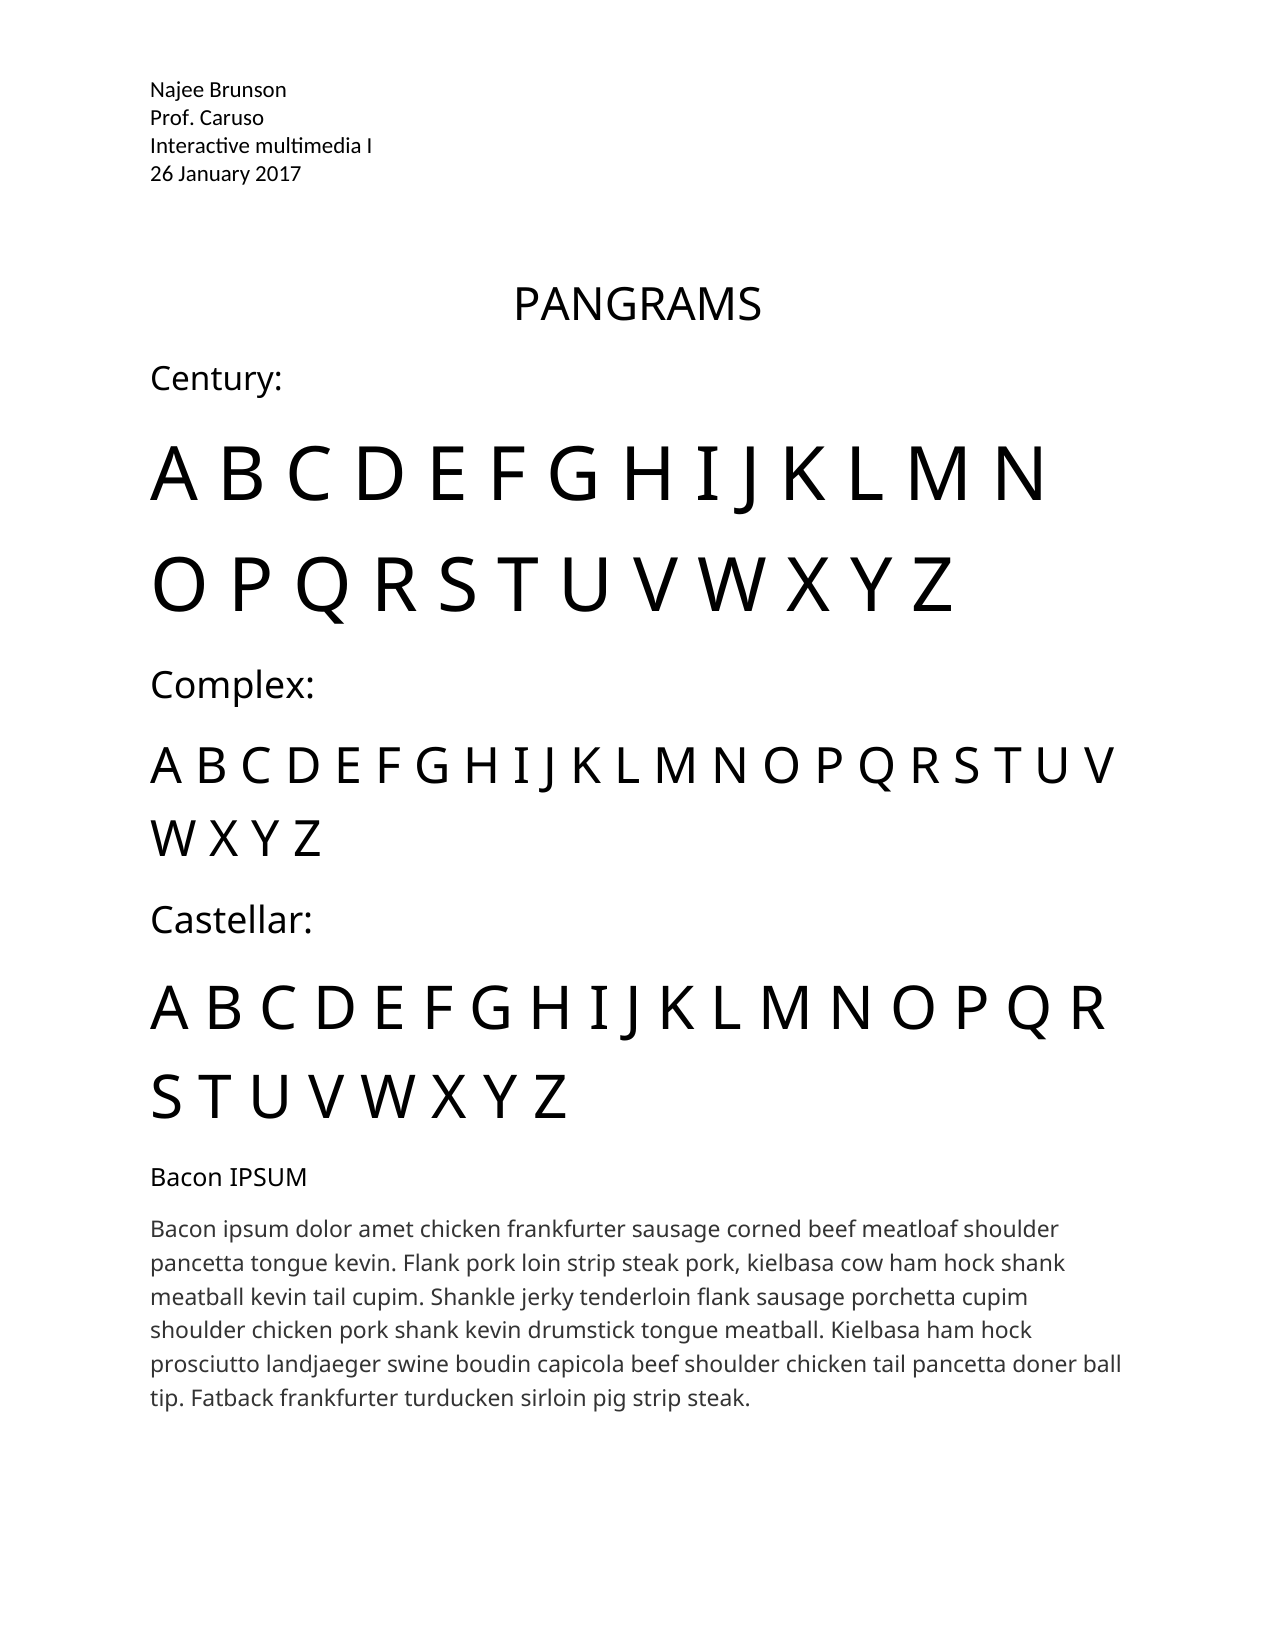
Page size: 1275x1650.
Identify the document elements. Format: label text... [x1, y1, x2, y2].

text Century: [150, 355, 1125, 400]
text Bacon IPSUM [150, 1159, 1125, 1194]
text Castellar: [150, 893, 1125, 944]
text Complex: [150, 658, 1125, 709]
text Bacon ipsum dolor amet chicken frankfurter sausage corned beef meatloaf shoulder pancetta tongue kevin. Flank pork loin strip steak pork, kielbasa cow ham hock shank meatball kevin tail cupim. Shankle jerky tenderloin flank sausage porchetta cupim shoulder chicken pork shank kevin drumstick tongue meatball. Kielbasa ham hock prosciutto landjaeger swine boudin capicola beef shoulder chicken tail pancetta doner ball tip. Fatback frankfurter turducken sirloin pig strip steak. [150, 1213, 1125, 1413]
text A B C D E F G H I J K L M N O P Q R S T U V W X Y Z [150, 421, 1125, 633]
text PANGRAMS [150, 271, 1125, 333]
text A B C D E F G H I J K L M N O P Q R S T U V W X Y Z [150, 965, 1125, 1136]
text A B C D E F G H I J K L M N O P Q R S T U V W X Y Z [150, 730, 1125, 871]
